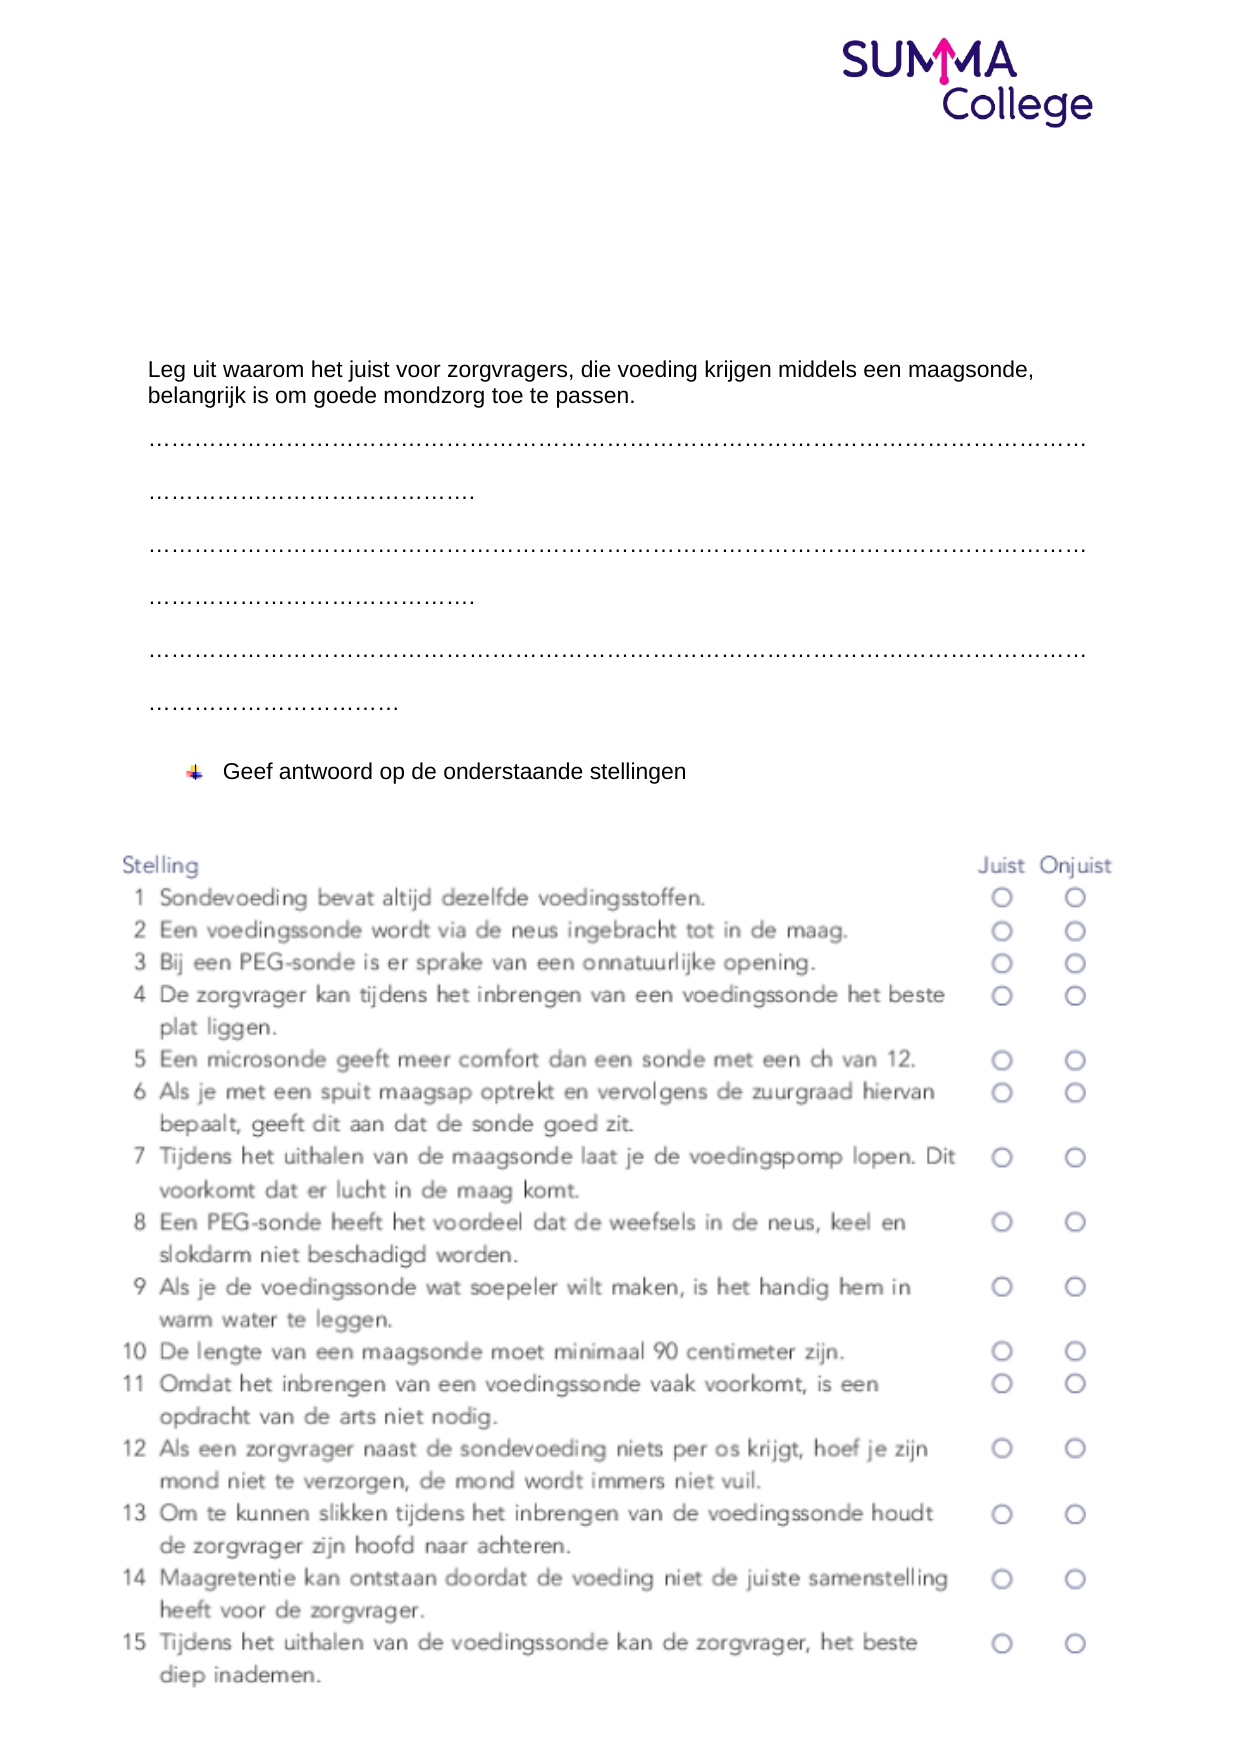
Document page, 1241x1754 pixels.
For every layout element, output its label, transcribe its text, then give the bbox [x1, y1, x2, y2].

picture [842, 37, 1093, 128]
picture [186, 763, 203, 780]
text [148, 425, 1093, 715]
list Geef antwoord op de onderstaande stellingen [185, 758, 1093, 784]
picture [93, 837, 1179, 1712]
text Leg uit waarom het juist voor zorgvragers, die voeding krijgen middels een maagsonde, belangrijk is om goede mondzorg toe te passen. [148, 356, 1093, 408]
